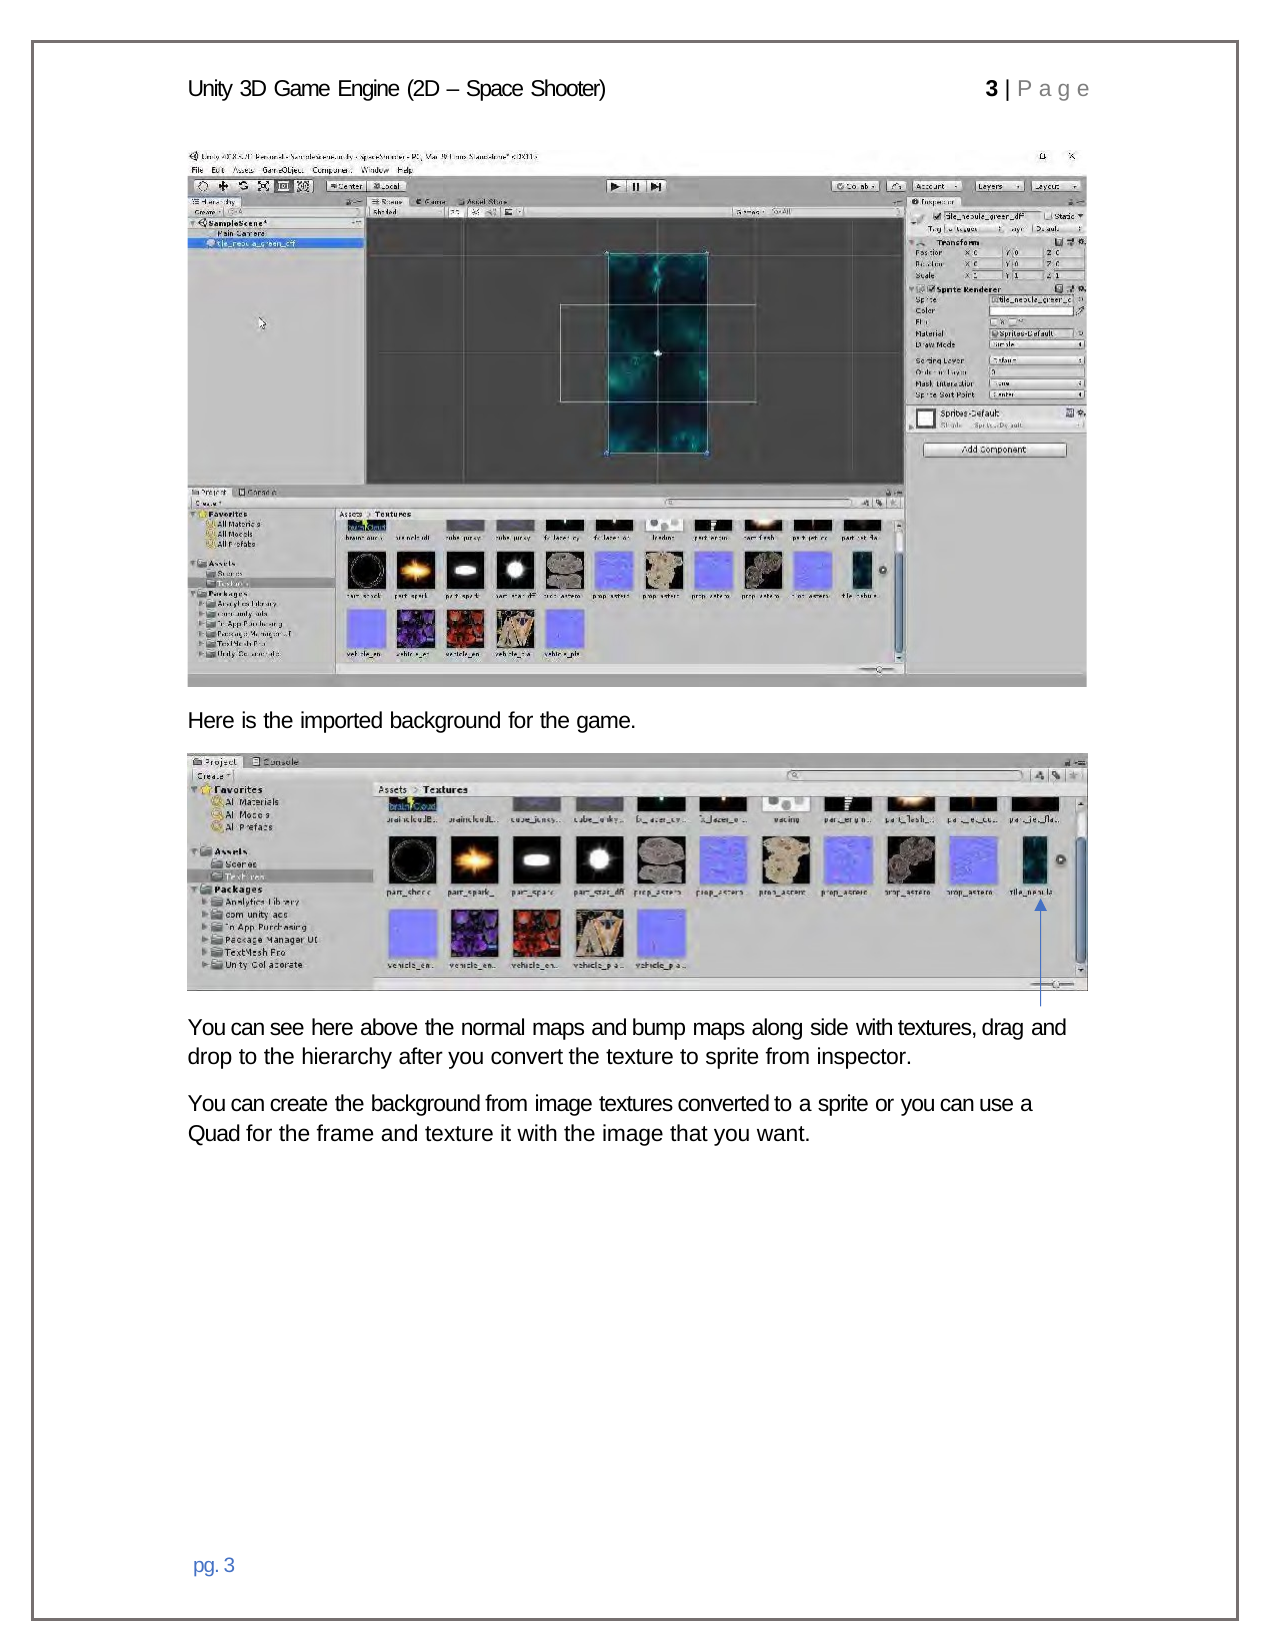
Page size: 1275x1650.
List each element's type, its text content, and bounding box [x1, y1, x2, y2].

text Here is the imported background for the game. [187, 707, 1189, 733]
text Unity 3D Game Engine (2D – Space Shooter) 3 | P a g e [187, 75, 1189, 102]
picture [187, 150, 1087, 687]
picture [187, 753, 1088, 991]
text You can create the background from image textures converted to a sprite or you can use a Quad for the frame and texture it with the image that you want. [187, 1090, 1083, 1146]
text pg. 3 [193, 1553, 1189, 1577]
